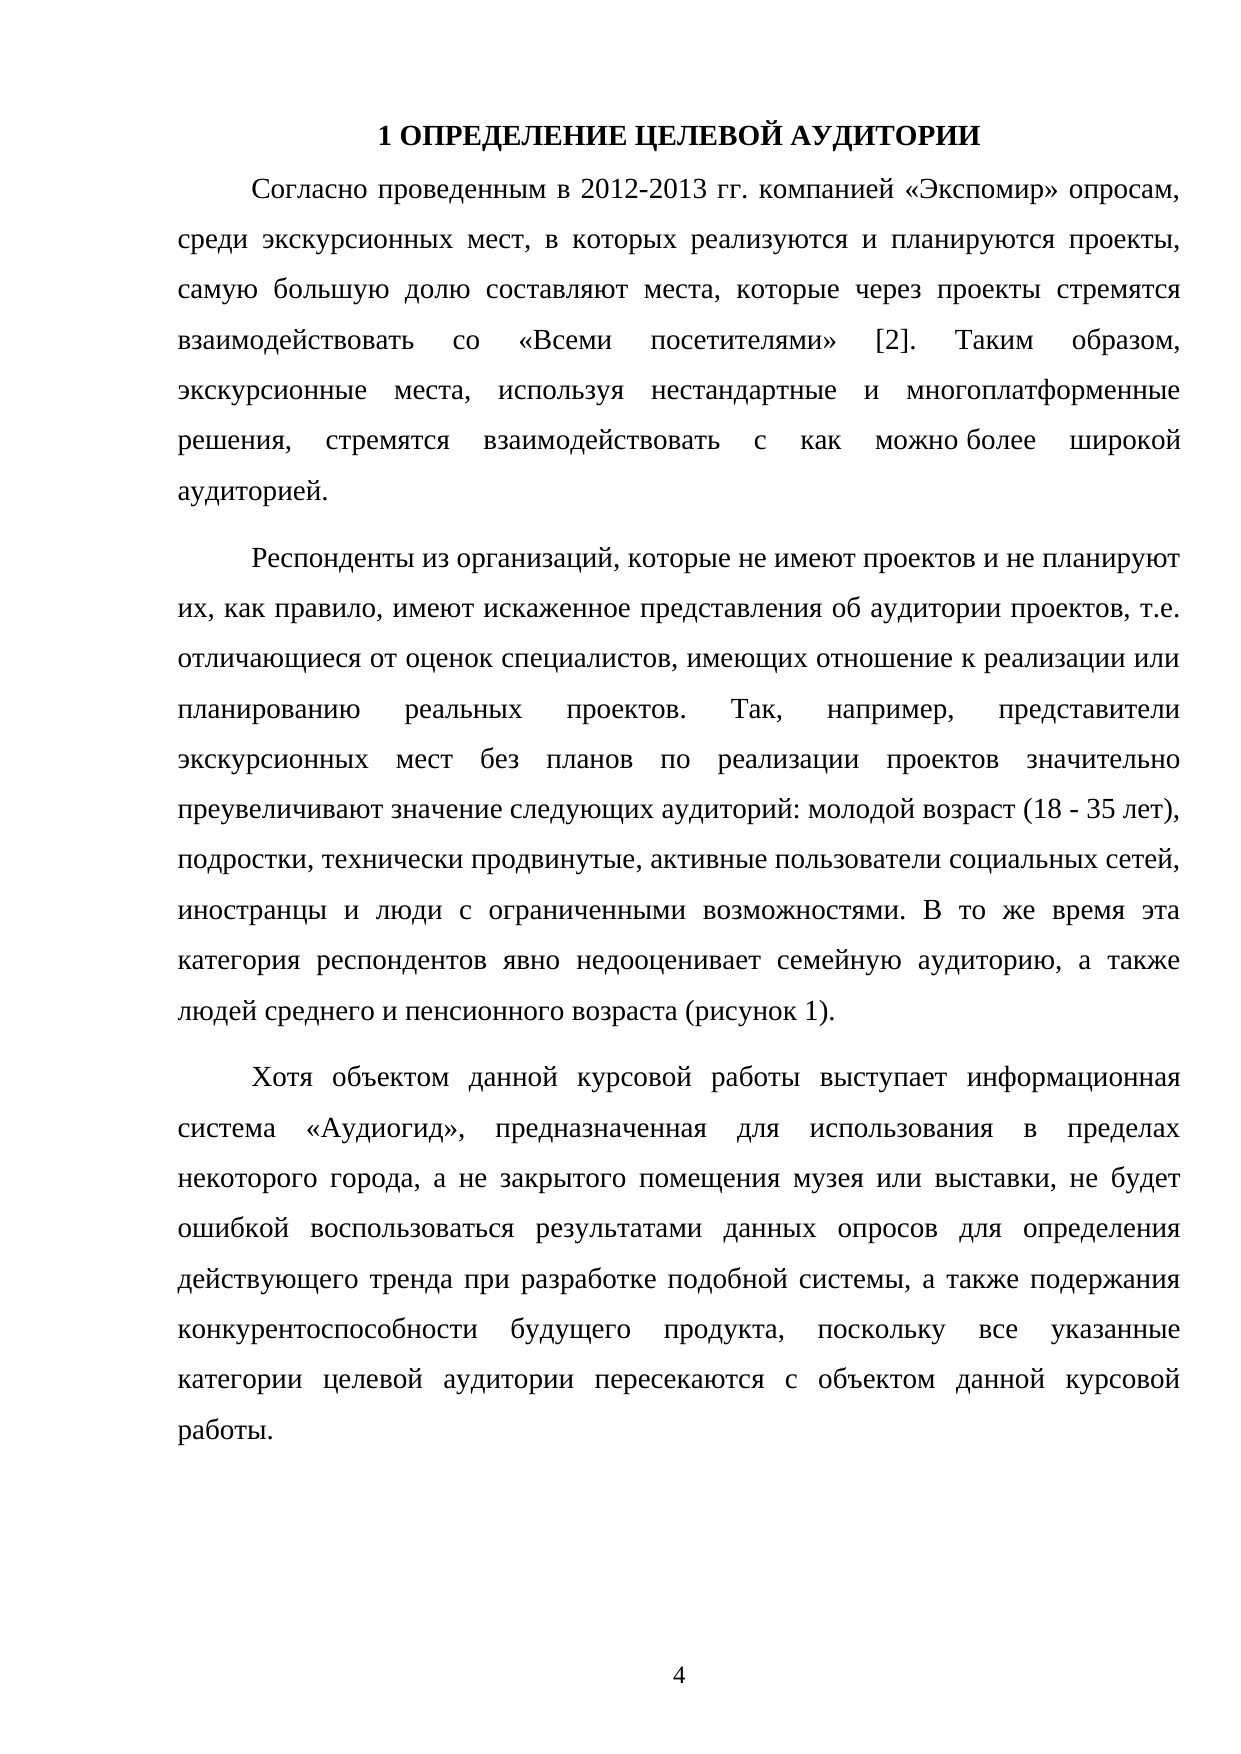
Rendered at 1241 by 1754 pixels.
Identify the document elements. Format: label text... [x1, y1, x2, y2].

text Согласно проведенным в 2012-2013 гг. компанией «Экспомир» опросам, среди экскурсионных мест, в которых реализуются и планируются проекты, самую большую долю составляют места, которые через проекты стремятся взаимодействовать со «Всеми посетителями» [2]. Таким образом, экскурсионные места, используя нестандартные и многоплатформенные решения, стремятся взаимодействовать с как можно более широкой аудиторией. [177, 171, 1181, 506]
text Хотя объектом данной курсовой работы выступает информационная система «Аудиогид», предназначенная для использования в пределах некоторого города, а не закрытого помещения музея или выставки, не будет ошибкой воспользоваться результатами данных опросов для определения действующего тренда при разработке подобной системы, а также подержания конкурентоспособности будущего продукта, поскольку все указанные категории целевой аудитории пересекаются с объектом данной курсовой работы. [177, 1059, 1181, 1445]
text Респонденты из организаций, которые не имеют проектов и не планируют их, как правило, имеют искаженное представления об аудитории проектов, т.е. отличающиеся от оценок специалистов, имеющих отношение к реализации или планированию реальных проектов. Так, например, представители экскурсионных мест без планов по реализации проектов значительно преувеличивают значение следующих аудиторий: молодой возраст (18 - 35 лет), подростки, технически продвинутые, активные пользователи социальных сетей, иностранцы и люди с ограниченными возможностями. В то же время эта категория респондентов явно недооценивает семейную аудиторию, а также людей среднего и пенсионного возраста (рисунок 1). [177, 540, 1181, 1026]
text 1 ОПРЕДЕЛЕНИЕ ЦЕЛЕВОЙ АУДИТОРИИ [177, 118, 1181, 152]
